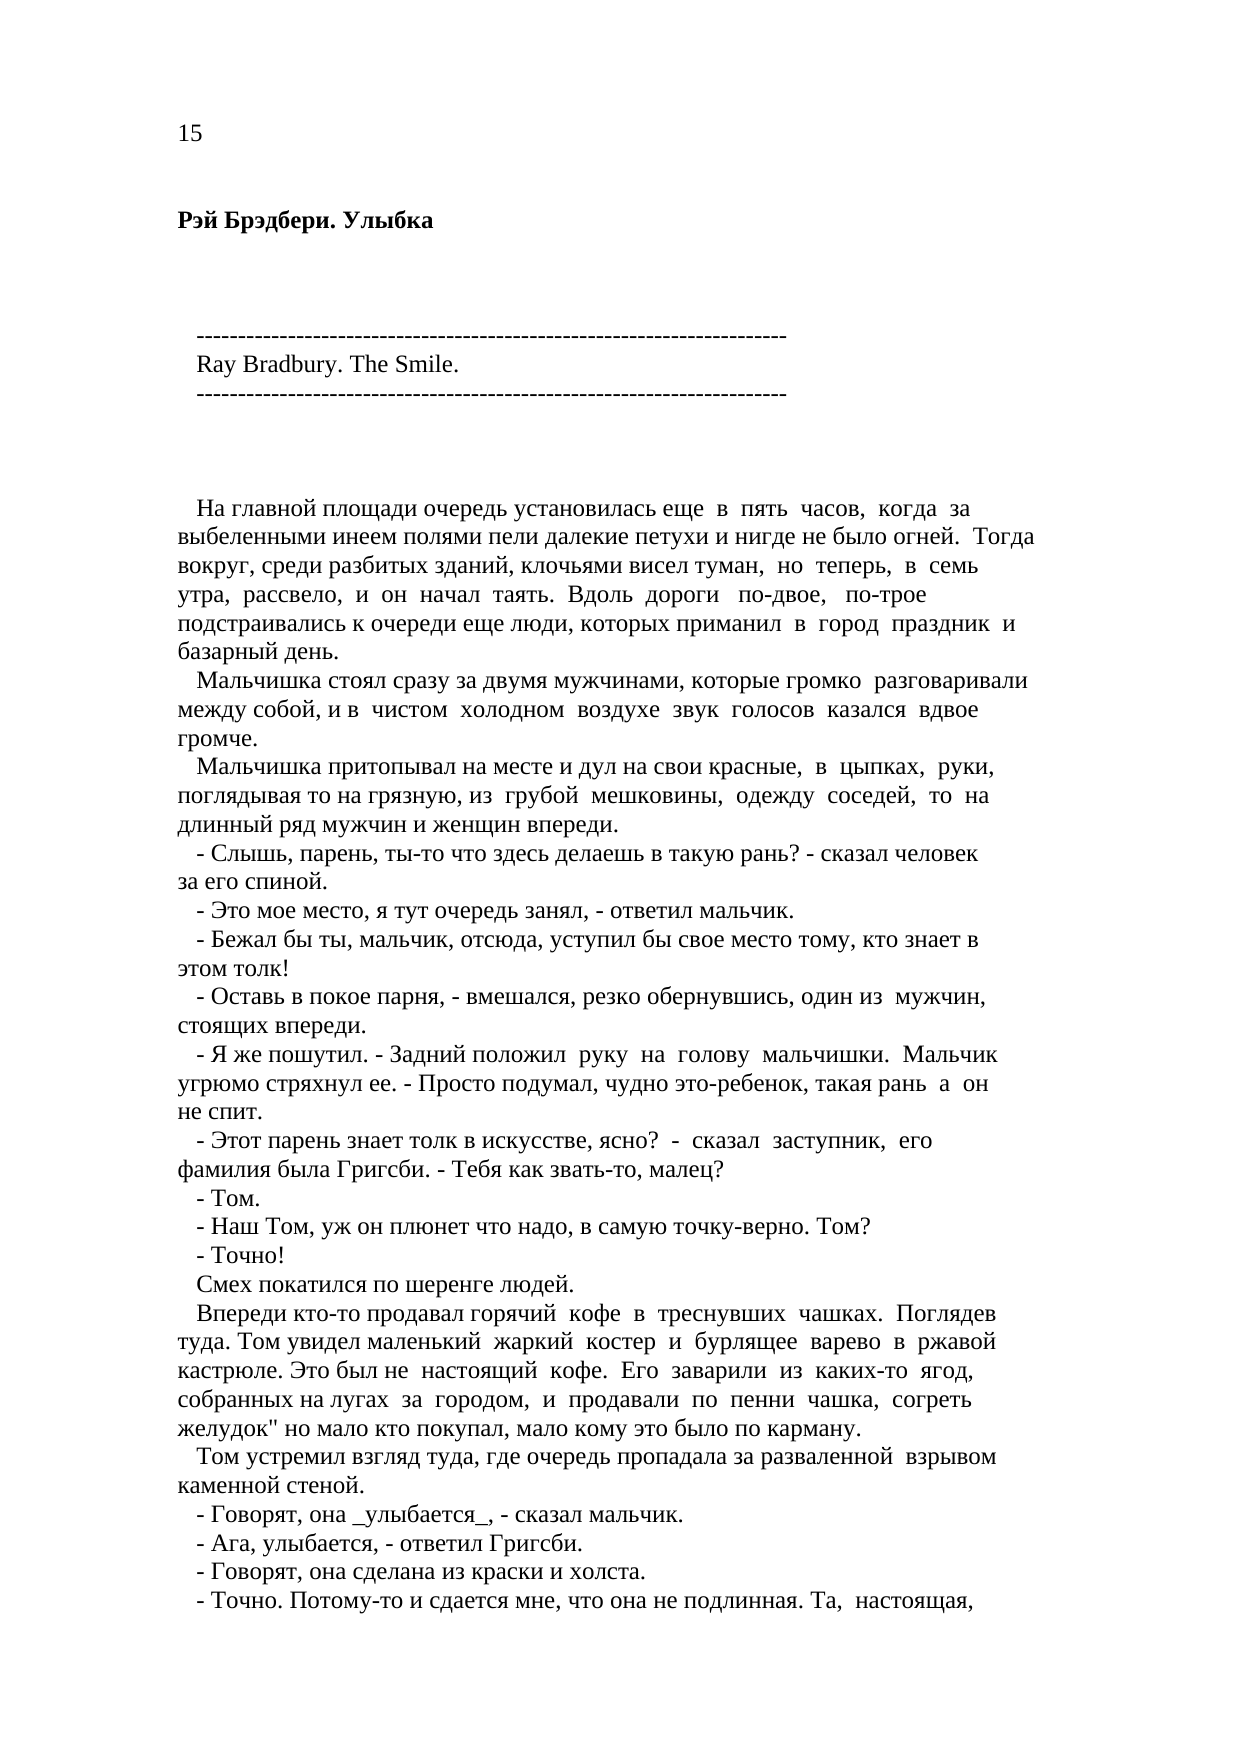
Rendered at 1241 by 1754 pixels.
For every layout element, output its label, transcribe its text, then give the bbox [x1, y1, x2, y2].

text не спит. [177, 1096, 1152, 1125]
text - Том. [177, 1183, 1152, 1211]
text угрюмо стряхнул ее. - Просто подумал, чудно это-ребенок, такая рань а он [177, 1068, 1152, 1096]
text Мальчишка стоял сразу за двумя мужчинами, которые громко разговаривали [177, 665, 1152, 694]
text ----------------------------------------------------------------------- [177, 378, 1152, 406]
text 15 [177, 118, 1152, 147]
text - Я же пошутил. - Задний положил руку на голову мальчишки. Мальчик [177, 1039, 1152, 1068]
text Ray Bradbury. The Smile. [177, 349, 1152, 378]
text выбеленными инеем полями пели далекие петухи и нигде не было огней. Тогда [177, 521, 1152, 550]
text - Точно. Потому-то и сдается мне, что она не подлинная. Та, настоящая, [177, 1585, 1152, 1614]
text - Бежал бы ты, мальчик, отсюда, уступил бы свое место тому, кто знает в [177, 924, 1152, 953]
text - Говорят, она _улыбается_, - сказал мальчик. [177, 1499, 1152, 1528]
text между собой, и в чистом холодном воздухе звук голосов казался вдвое [177, 694, 1152, 723]
text подстраивались к очереди еще люди, которых приманил в город праздник и [177, 608, 1152, 636]
text - Оставь в покое парня, - вмешался, резко обернувшись, один из мужчин, [177, 981, 1152, 1010]
text - Слышь, парень, ты-то что здесь делаешь в такую рань? - сказал человек [177, 838, 1152, 866]
text - Это мое место, я тут очередь занял, - ответил мальчик. [177, 895, 1152, 924]
text Том устремил взгляд туда, где очередь пропадала за разваленной взрывом [177, 1441, 1152, 1470]
text Мальчишка притопывал на месте и дул на свои красные, в цыпках, руки, [177, 751, 1152, 780]
text фамилия была Григсби. - Тебя как звать-то, малец? [177, 1154, 1152, 1183]
text - Наш Том, уж он плюнет что надо, в самую точку-верно. Том? [177, 1211, 1152, 1240]
text громче. [177, 723, 1152, 751]
text за его спиной. [177, 866, 1152, 895]
text вокруг, среди разбитых зданий, клочьями висел туман, но теперь, в семь [177, 550, 1152, 579]
text На главной площади очередь установилась еще в пять часов, когда за [177, 493, 1152, 521]
text Впереди кто-то продавал горячий кофе в треснувших чашках. Поглядев [177, 1298, 1152, 1326]
text кастрюле. Это был не настоящий кофе. Его заварили из каких-то ягод, [177, 1355, 1152, 1384]
text - Ага, улыбается, - ответил Григсби. [177, 1528, 1152, 1556]
text - Говорят, она сделана из краски и холста. [177, 1556, 1152, 1585]
text - Точно! [177, 1240, 1152, 1269]
text каменной стеной. [177, 1470, 1152, 1499]
text поглядывая то на грязную, из грубой мешковины, одежду соседей, то на [177, 780, 1152, 809]
text собранных на лугах за городом, и продавали по пенни чашка, согреть [177, 1384, 1152, 1413]
text этом толк! [177, 953, 1152, 981]
text длинный ряд мужчин и женщин впереди. [177, 809, 1152, 838]
text ----------------------------------------------------------------------- [177, 320, 1152, 349]
text базарный день. [177, 636, 1152, 665]
text стоящих впереди. [177, 1010, 1152, 1039]
text желудок" но мало кто покупал, мало кому это было по карману. [177, 1413, 1152, 1441]
text утра, рассвело, и он начал таять. Вдоль дороги по-двое, по-трое [177, 579, 1152, 608]
text Смех покатился по шеренге людей. [177, 1269, 1152, 1298]
text Рэй Брэдбери. Улыбка [177, 205, 1152, 233]
text - Этот парень знает толк в искусстве, ясно? - сказал заступник, его [177, 1125, 1152, 1154]
text туда. Том увидел маленький жаркий костер и бурлящее варево в ржавой [177, 1326, 1152, 1355]
